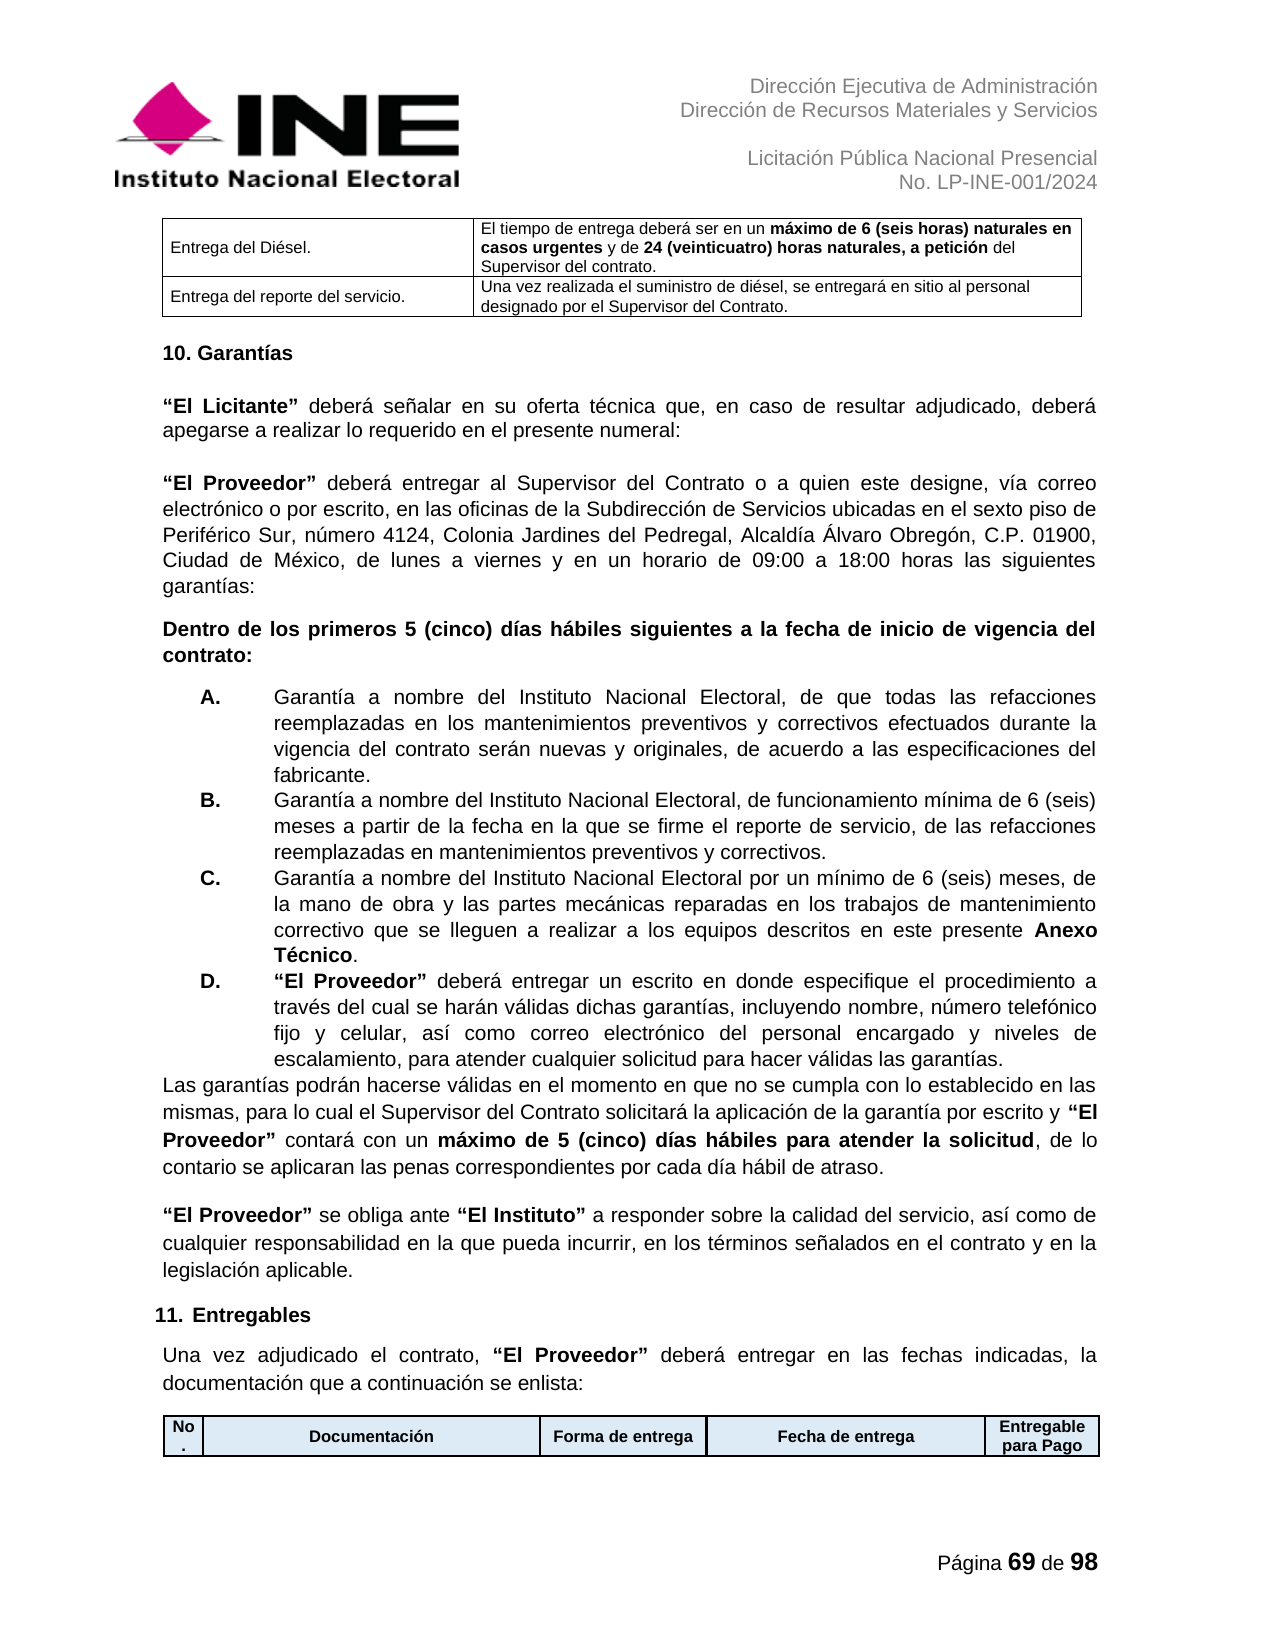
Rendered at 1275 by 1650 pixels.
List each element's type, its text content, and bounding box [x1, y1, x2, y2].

table_header Entregable para Pago [986, 1417, 1098, 1455]
text “El Proveedor” deberá entregar al Supervisor del Contrato o a quien este designe, vía correo electrónico o por escrito, en las oficinas de la Subdirección de Servicios ubicadas en el sexto piso de Periférico Sur, número 4124, Colonia Jardines del Pedregal, Alcaldía Álvaro Obregón, C.P. 01900, Ciudad de México, de lunes a viernes y en un horario de 09:00 a 18:00 horas las siguientes garantías: [162, 471, 1098, 598]
table_cell Una vez realizada el suministro de diésel, se entregará en sitio al personal designado por el Supervisor del Contrato. [474, 277, 1081, 316]
list Entregables [154, 1302, 1098, 1326]
table_cell Entrega del Diésel. [163, 219, 473, 276]
text “El Licitante” deberá señalar en su oferta técnica que, en caso de resultar adjudicado, deberá apegarse a realizar lo requerido en el presente numeral: [162, 394, 1098, 442]
text Dentro de los primeros 5 (cinco) días hábiles siguientes a la fecha de inicio de vigencia del contrato: [162, 617, 1098, 666]
table_header Fecha de entrega [708, 1417, 984, 1455]
table_header No. [165, 1417, 202, 1455]
list Garantía a nombre del Instituto Nacional Electoral por un mínimo de 6 (seis) meses, de la mano de obra y las partes mecánicas reparadas en los trabajos de mantenimiento correctivo que se lleguen a realizar a los equipos descritos en este presente Anexo Técnico. [200, 866, 1098, 967]
list Garantía a nombre del Instituto Nacional Electoral, de que todas las refacciones reemplazadas en los mantenimientos preventivos y correctivos efectuados durante la vigencia del contrato serán nuevas y originales, de acuerdo a las especificaciones del fabricante. [200, 685, 1098, 786]
text Las garantías podrán hacerse válidas en el momento en que no se cumpla con lo establecido en las mismas, para lo cual el Supervisor del Contrato solicitará la aplicación de la garantía por escrito y “El Proveedor” contará con un máximo de 5 (cinco) días hábiles para atender la solicitud, de lo contario se aplicaran las penas correspondientes por cada día hábil de atraso. [162, 1072, 1098, 1179]
table_cell Entrega del reporte del servicio. [163, 277, 473, 316]
text Una vez adjudicado el contrato, “El Proveedor” deberá entregar en las fechas indicadas, la documentación que a continuación se enlista: [162, 1343, 1098, 1394]
table_cell El tiempo de entrega deberá ser en un máximo de 6 (seis horas) naturales en casos urgentes y de 24 (veinticuatro) horas naturales, a petición del Supervisor del contrato. [474, 219, 1081, 276]
list “El Proveedor” deberá entregar un escrito en donde especifique el procedimiento a través del cual se harán válidas dichas garantías, incluyendo nombre, número telefónico fijo y celular, así como correo electrónico del personal encargado y niveles de escalamiento, para atender cualquier solicitud para hacer válidas las garantías. [200, 969, 1098, 1071]
table_header Forma de entrega [541, 1417, 705, 1455]
table_header Documentación [204, 1417, 539, 1455]
text “El Proveedor” se obliga ante “El Instituto” a responder sobre la calidad del servicio, así como de cualquier responsabilidad en la que pueda incurrir, en los términos señalados en el contrato y en la legislación aplicable. [162, 1203, 1098, 1282]
picture [115, 82, 459, 187]
list Garantía a nombre del Instituto Nacional Electoral, de funcionamiento mínima de 6 (seis) meses a partir de la fecha en la que se firme el reporte de servicio, de las refacciones reemplazadas en mantenimientos preventivos y correctivos. [200, 788, 1098, 864]
text 10. Garantías [162, 341, 1098, 364]
